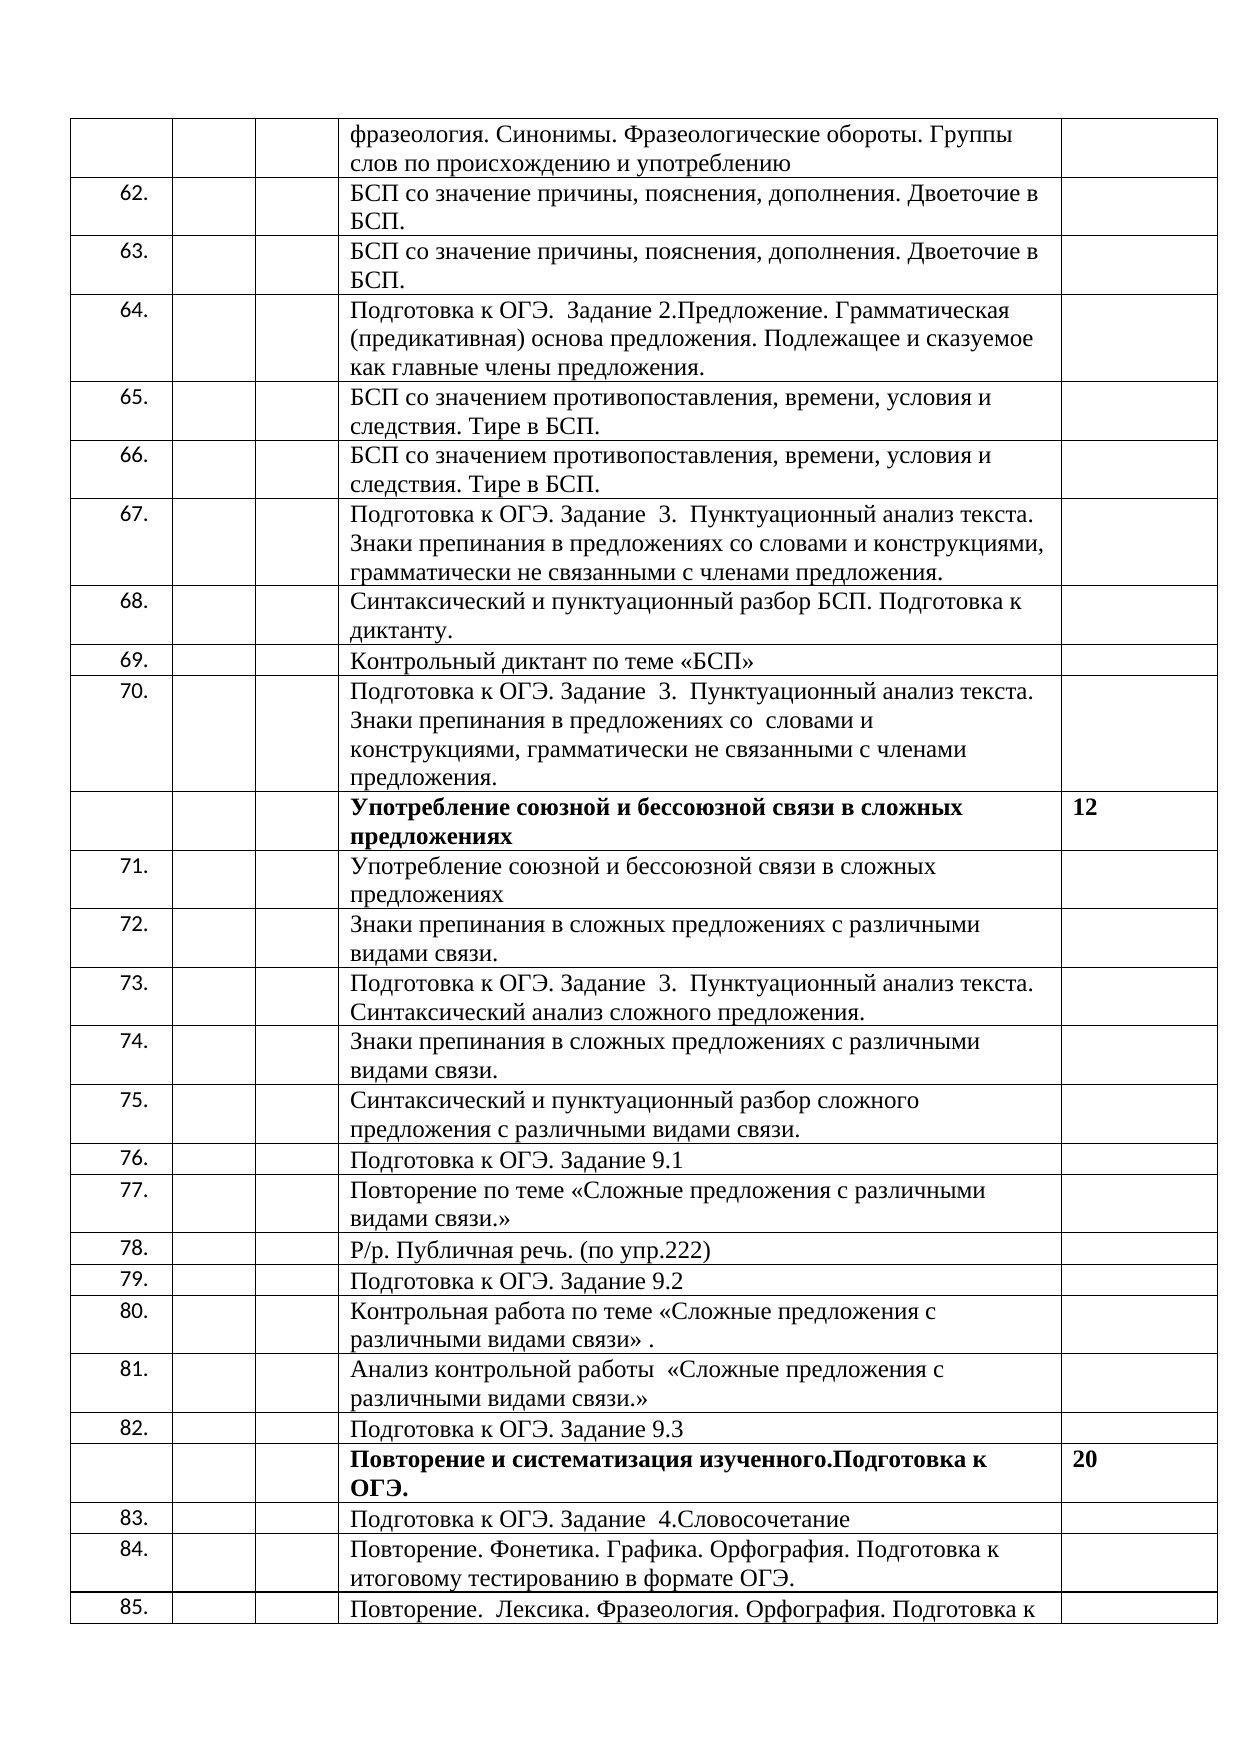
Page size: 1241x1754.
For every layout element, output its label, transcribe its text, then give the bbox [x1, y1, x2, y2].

table_cell [71, 1534, 172, 1591]
table_cell Подготовка к ОГЭ. Задание 9.3 [339, 1413, 1061, 1443]
table_cell [256, 1144, 338, 1174]
table_cell [173, 382, 255, 439]
table_cell 12 [1062, 792, 1217, 850]
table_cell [339, 1593, 1061, 1623]
table_cell [173, 178, 255, 235]
table_cell [71, 586, 172, 644]
table_cell [71, 236, 172, 294]
table_cell [1062, 499, 1217, 585]
table_cell [256, 1265, 338, 1295]
table_cell Р/р. Публичная речь. (по упр.222) [339, 1233, 1061, 1263]
table_cell [1062, 1085, 1217, 1142]
table_cell [173, 499, 255, 585]
table_cell [71, 1144, 172, 1174]
table_cell [71, 382, 172, 439]
table_cell Подготовка к ОГЭ. Задание 9.2 [339, 1265, 1061, 1295]
table_cell [173, 1233, 255, 1263]
table_cell [71, 178, 172, 235]
table_cell [71, 1265, 172, 1295]
table_cell [71, 295, 172, 381]
table_cell [1062, 295, 1217, 381]
table_cell [1062, 1144, 1217, 1174]
table_cell [173, 1593, 255, 1623]
table_cell [71, 1593, 172, 1623]
table_cell [173, 441, 255, 498]
table_cell [173, 1026, 255, 1084]
table_cell [256, 178, 338, 235]
table_cell Знаки препинания в сложных предложениях с различными видами связи. [339, 1026, 1061, 1084]
table_cell [71, 1354, 172, 1412]
table_cell Подготовка к ОГЭ. Задание 4.Словосочетание [339, 1503, 1061, 1533]
table_cell [256, 1085, 338, 1142]
table_cell [1062, 1354, 1217, 1412]
table_cell Употребление союзной и бессоюзной связи в сложных предложениях [339, 851, 1061, 908]
table_cell [71, 1413, 172, 1443]
table_cell Подготовка к ОГЭ. Задание 9.1 [339, 1144, 1061, 1174]
table_cell [71, 792, 172, 850]
table_cell [173, 295, 255, 381]
table_cell [256, 586, 338, 644]
table_cell [1062, 645, 1217, 675]
table_cell [1062, 1503, 1217, 1533]
table_cell [71, 645, 172, 675]
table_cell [339, 119, 1061, 177]
table_cell [256, 968, 338, 1025]
table_cell Повторение по теме «Сложные предложения с различными видами связи.» [339, 1175, 1061, 1232]
table_cell [256, 1444, 338, 1502]
table_cell БСП со значение причины, пояснения, дополнения. Двоеточие в БСП. [339, 178, 1061, 235]
table_cell [71, 1026, 172, 1084]
table_cell [173, 968, 255, 1025]
table_cell [256, 645, 338, 675]
table_cell [256, 792, 338, 850]
table_cell [71, 1503, 172, 1533]
table_cell [173, 1444, 255, 1502]
table_cell БСП со значение причины, пояснения, дополнения. Двоеточие в БСП. [339, 236, 1061, 294]
table_cell [71, 968, 172, 1025]
table_cell [256, 1026, 338, 1084]
table_cell [173, 586, 255, 644]
table_cell Знаки препинания в сложных предложениях с различными видами связи. [339, 909, 1061, 967]
table_cell [173, 1265, 255, 1295]
table_cell [173, 1354, 255, 1412]
table_cell [1062, 1296, 1217, 1353]
table_cell [256, 1175, 338, 1232]
table_cell Синтаксический и пунктуационный разбор сложного предложения с различными видами связи. [339, 1085, 1061, 1142]
table_cell [173, 1413, 255, 1443]
table_cell [256, 382, 338, 439]
table_cell [1062, 1233, 1217, 1263]
table_cell [1062, 1534, 1217, 1591]
table_cell Контрольная работа по теме «Сложные предложения с различными видами связи» . [339, 1296, 1061, 1353]
table_cell Повторение и систематизация изученного.Подготовка к ОГЭ. [339, 1444, 1061, 1502]
table_cell [1062, 1175, 1217, 1232]
table_cell [1062, 382, 1217, 439]
table_cell Повторение. Фонетика. Графика. Орфография. Подготовка к итоговому тестированию в формате ОГЭ. [339, 1534, 1061, 1591]
table_cell [256, 1503, 338, 1533]
table_cell Подготовка к ОГЭ. Задание 3. Пунктуационный анализ текста. Знаки препинания в предложениях со словами и конструкциями, грамматически не связанными с членами предложения. [339, 499, 1061, 585]
table_cell [256, 1413, 338, 1443]
table_cell [1062, 1413, 1217, 1443]
table_cell [256, 295, 338, 381]
table_cell [256, 676, 338, 791]
table_cell БСП со значением противопоставления, времени, условия и следствия. Тире в БСП. [339, 382, 1061, 439]
table_cell БСП со значением противопоставления, времени, условия и следствия. Тире в БСП. [339, 441, 1061, 498]
table_cell [173, 236, 255, 294]
table_cell [173, 1175, 255, 1232]
table_cell [1062, 909, 1217, 967]
table_cell [71, 909, 172, 967]
table_cell [1062, 586, 1217, 644]
table_cell [256, 499, 338, 585]
table_cell [173, 1503, 255, 1533]
table_cell [1062, 178, 1217, 235]
table_cell [173, 119, 255, 177]
table_cell Контрольный диктант по теме «БСП» [339, 645, 1061, 675]
table_cell [71, 441, 172, 498]
table_cell [1062, 851, 1217, 908]
table_cell [173, 1534, 255, 1591]
table_cell [1062, 1026, 1217, 1084]
table_cell [1062, 1593, 1217, 1623]
table_cell [173, 851, 255, 908]
table_cell [1062, 119, 1217, 177]
table_cell [71, 1175, 172, 1232]
table_cell Синтаксический и пунктуационный разбор БСП. Подготовка к диктанту. [339, 586, 1061, 644]
table_cell [71, 1233, 172, 1263]
table_cell [1062, 236, 1217, 294]
table_cell [71, 851, 172, 908]
table_cell Подготовка к ОГЭ. Задание 3. Пунктуационный анализ текста. Синтаксический анализ сложного предложения. [339, 968, 1061, 1025]
table_cell [71, 119, 172, 177]
table_cell [71, 499, 172, 585]
table_cell [256, 1296, 338, 1353]
table_cell Подготовка к ОГЭ. Задание 3. Пунктуационный анализ текста. Знаки препинания в предложениях со словами и конструкциями, грамматически не связанными с членами предложения. [339, 676, 1061, 791]
table_cell [256, 1233, 338, 1263]
table_cell [256, 236, 338, 294]
table_cell [173, 1296, 255, 1353]
table_cell [71, 1085, 172, 1142]
table_cell [256, 1593, 338, 1623]
table_cell [173, 1085, 255, 1142]
table_cell [256, 851, 338, 908]
table_cell [173, 909, 255, 967]
table_cell Подготовка к ОГЭ. Задание 2.Предложение. Грамматическая (предикативная) основа предложения. Подлежащее и сказуемое как главные члены предложения. [339, 295, 1061, 381]
table_cell [256, 1354, 338, 1412]
table_cell [1062, 676, 1217, 791]
table_cell Анализ контрольной работы «Сложные предложения с различными видами связи.» [339, 1354, 1061, 1412]
table_cell [256, 909, 338, 967]
table_cell [173, 792, 255, 850]
table_cell [1062, 441, 1217, 498]
table_cell [256, 119, 338, 177]
table_cell 20 [1062, 1444, 1217, 1502]
table_cell [173, 1144, 255, 1174]
table_cell [71, 676, 172, 791]
table_cell Употребление союзной и бессоюзной связи в сложных предложениях [339, 792, 1061, 850]
table_cell [71, 1444, 172, 1502]
table_cell [256, 1534, 338, 1591]
table_cell [173, 676, 255, 791]
table_cell [256, 441, 338, 498]
table_cell [71, 1296, 172, 1353]
table_cell [1062, 1265, 1217, 1295]
table_cell [1062, 968, 1217, 1025]
table_cell [173, 645, 255, 675]
